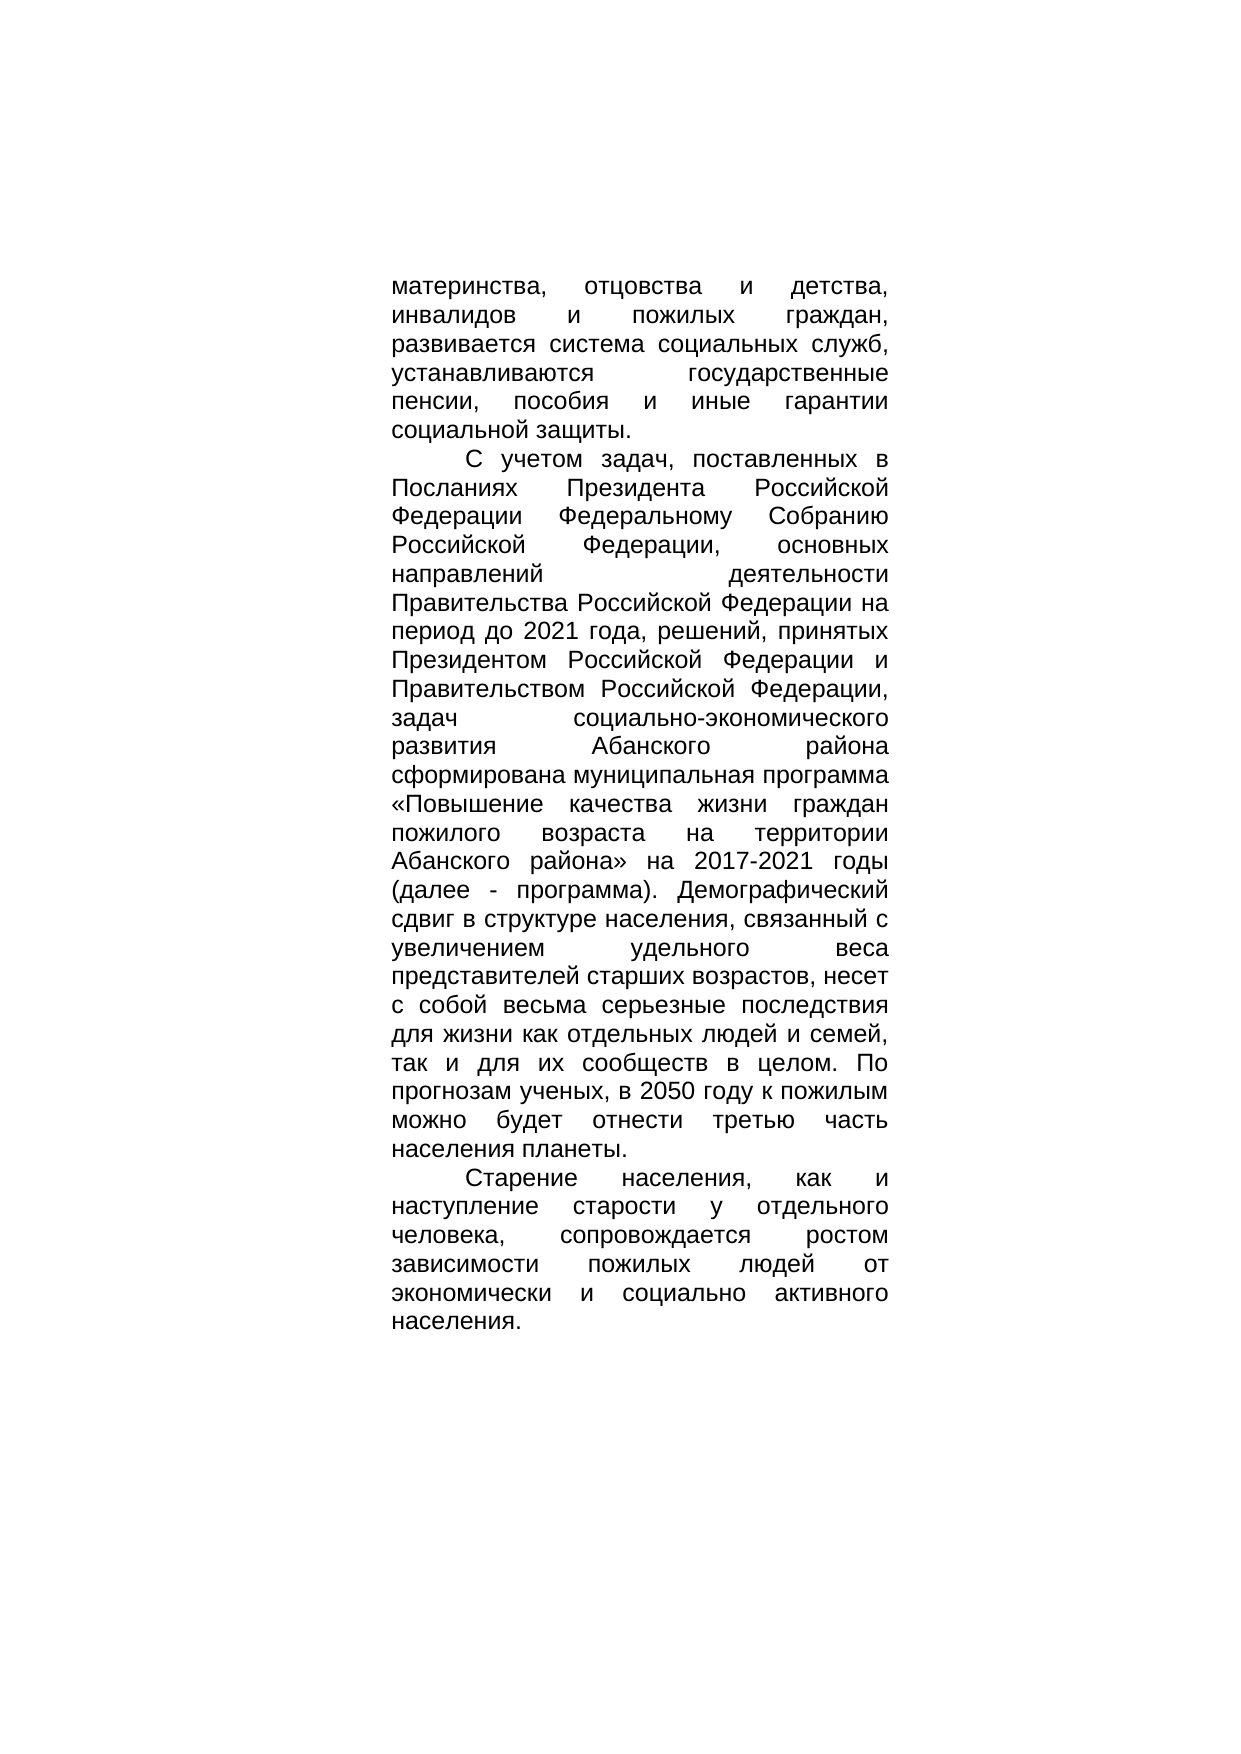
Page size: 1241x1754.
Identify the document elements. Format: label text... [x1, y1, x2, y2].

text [391, 271, 889, 444]
text С учетом задач, поставленных в Посланиях Президента Российской Федерации Федеральному Собранию Российской Федерации, основных направлений деятельности Правительства Российской Федерации на период до 2021 года, решений, принятых Президентом Российской Федерации и Правительством Российской Федерации, задач социально-экономического развития Абанского района сформирована муниципальная программа «Повышение качества жизни граждан пожилого возраста на территории Абанского района» на 2017-2021 годы (далее - программа). Демографический сдвиг в структуре населения, связанный с увеличением удельного веса представителей старших возрастов, несет с собой весьма серьезные последствия для жизни как отдельных людей и семей, так и для их сообществ в целом. По прогнозам ученых, в 2050 году к пожилым можно будет отнести третью часть населения планеты. [391, 444, 889, 1162]
text Старение населения, как и наступление старости у отдельного человека, сопровождается ростом зависимости пожилых людей от экономически и социально активного населения. [391, 1162, 889, 1335]
